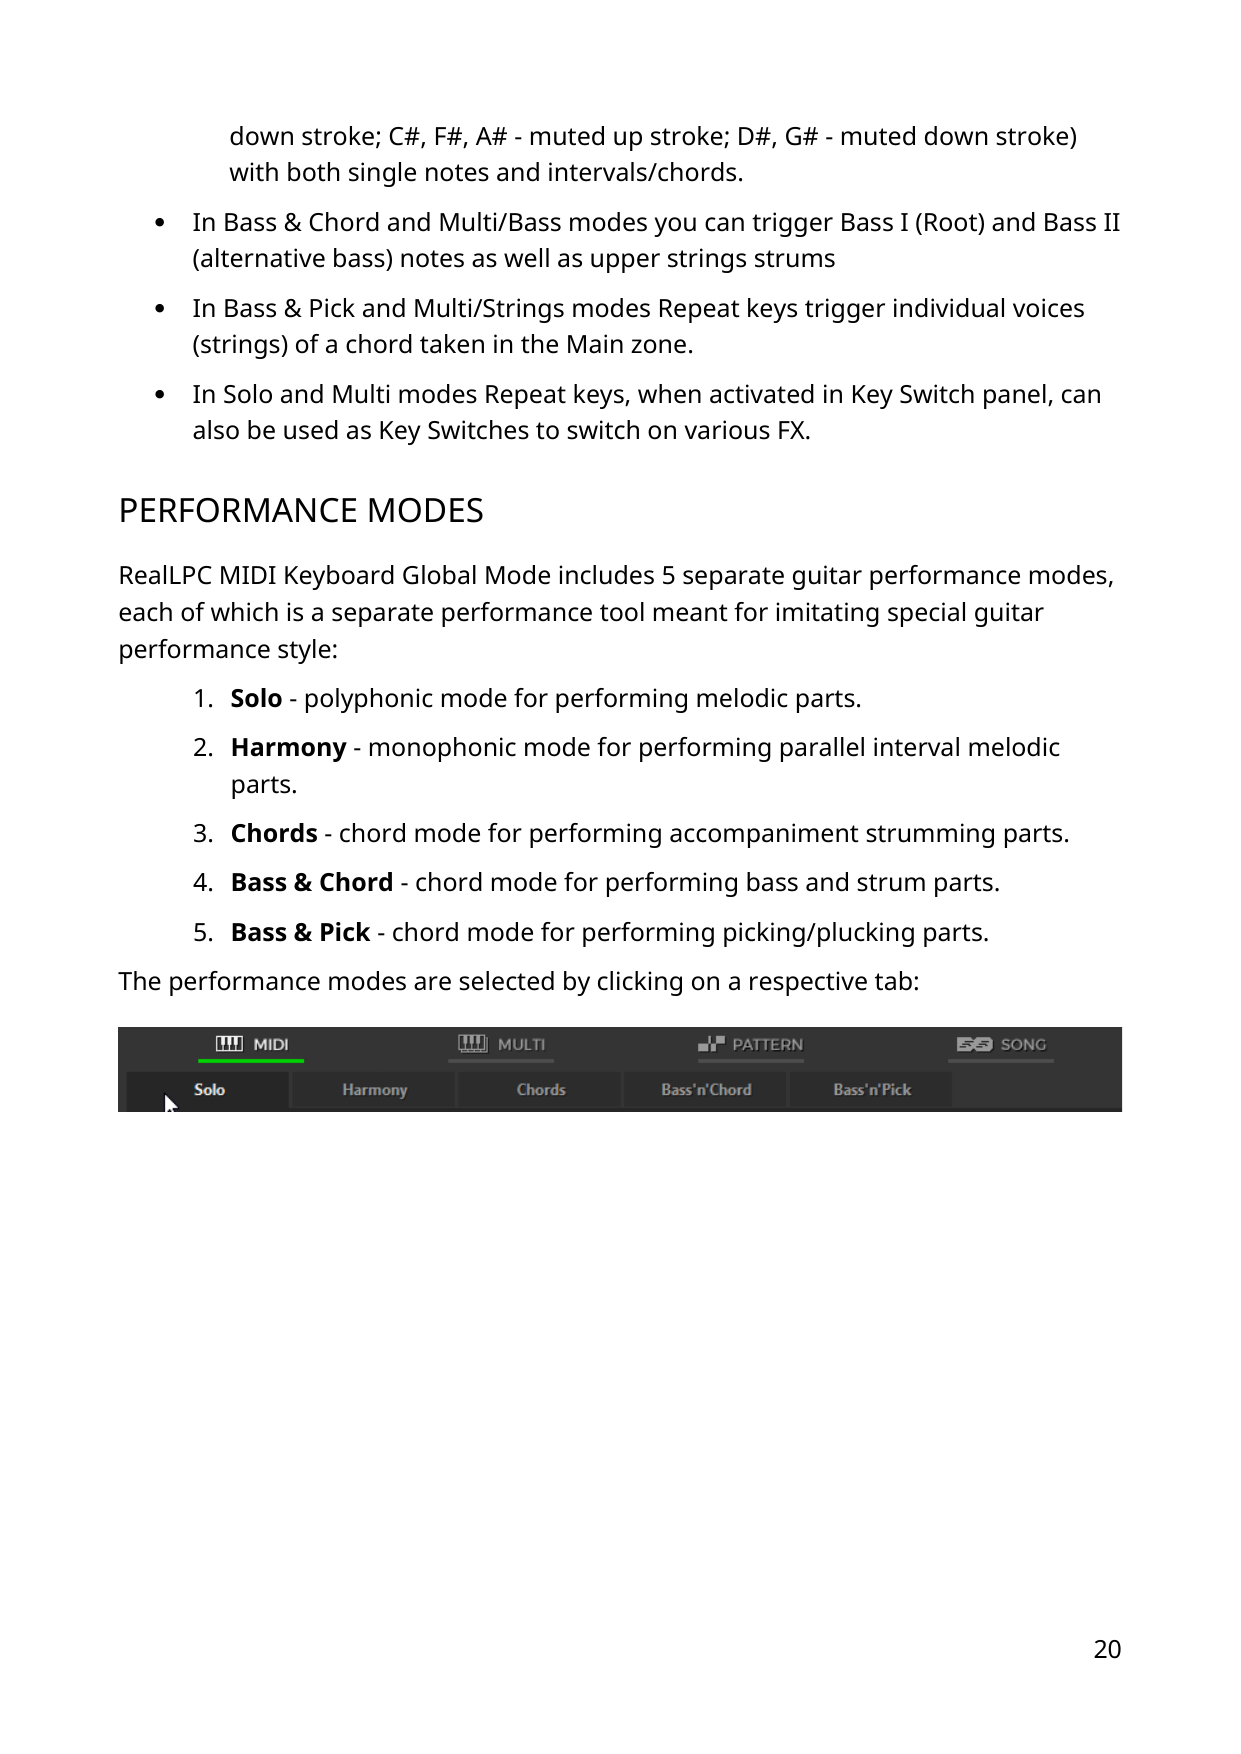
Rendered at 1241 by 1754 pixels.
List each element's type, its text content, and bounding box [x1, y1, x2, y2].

list Harmony - monophonic mode for performing parallel interval melodic parts. [193, 730, 1122, 801]
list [192, 118, 1122, 189]
list Solo - polyphonic mode for performing melodic parts. [193, 681, 1122, 714]
picture [118, 1027, 1123, 1112]
subtitle Performance Modes [118, 487, 1122, 533]
text The performance modes are selected by clicking on a respective tab: [118, 964, 1122, 998]
list Bass & Pick - chord mode for performing picking/plucking parts. [193, 914, 1122, 948]
list Bass & Chord - chord mode for performing bass and strum parts. [193, 865, 1122, 899]
text RealLPC MIDI Keyboard Global Mode includes 5 separate guitar performance modes, each of which is a separate performance tool meant for imitating special guitar performance style: [118, 558, 1122, 665]
list In Solo and Multi modes Repeat keys, when activated in Key Switch panel, can also be used as Key Switches to switch on various FX. [155, 376, 1122, 447]
list In Bass & Chord and Multi/Bass modes you can trigger Bass I (Root) and Bass II (alternative bass) notes as well as upper strings strums [155, 204, 1122, 275]
list In Bass & Pick and Multi/Strings modes Repeat keys trigger individual voices (strings) of a chord taken in the Main zone. [155, 290, 1122, 361]
list Chords - chord mode for performing accompaniment strumming parts. [193, 816, 1122, 850]
